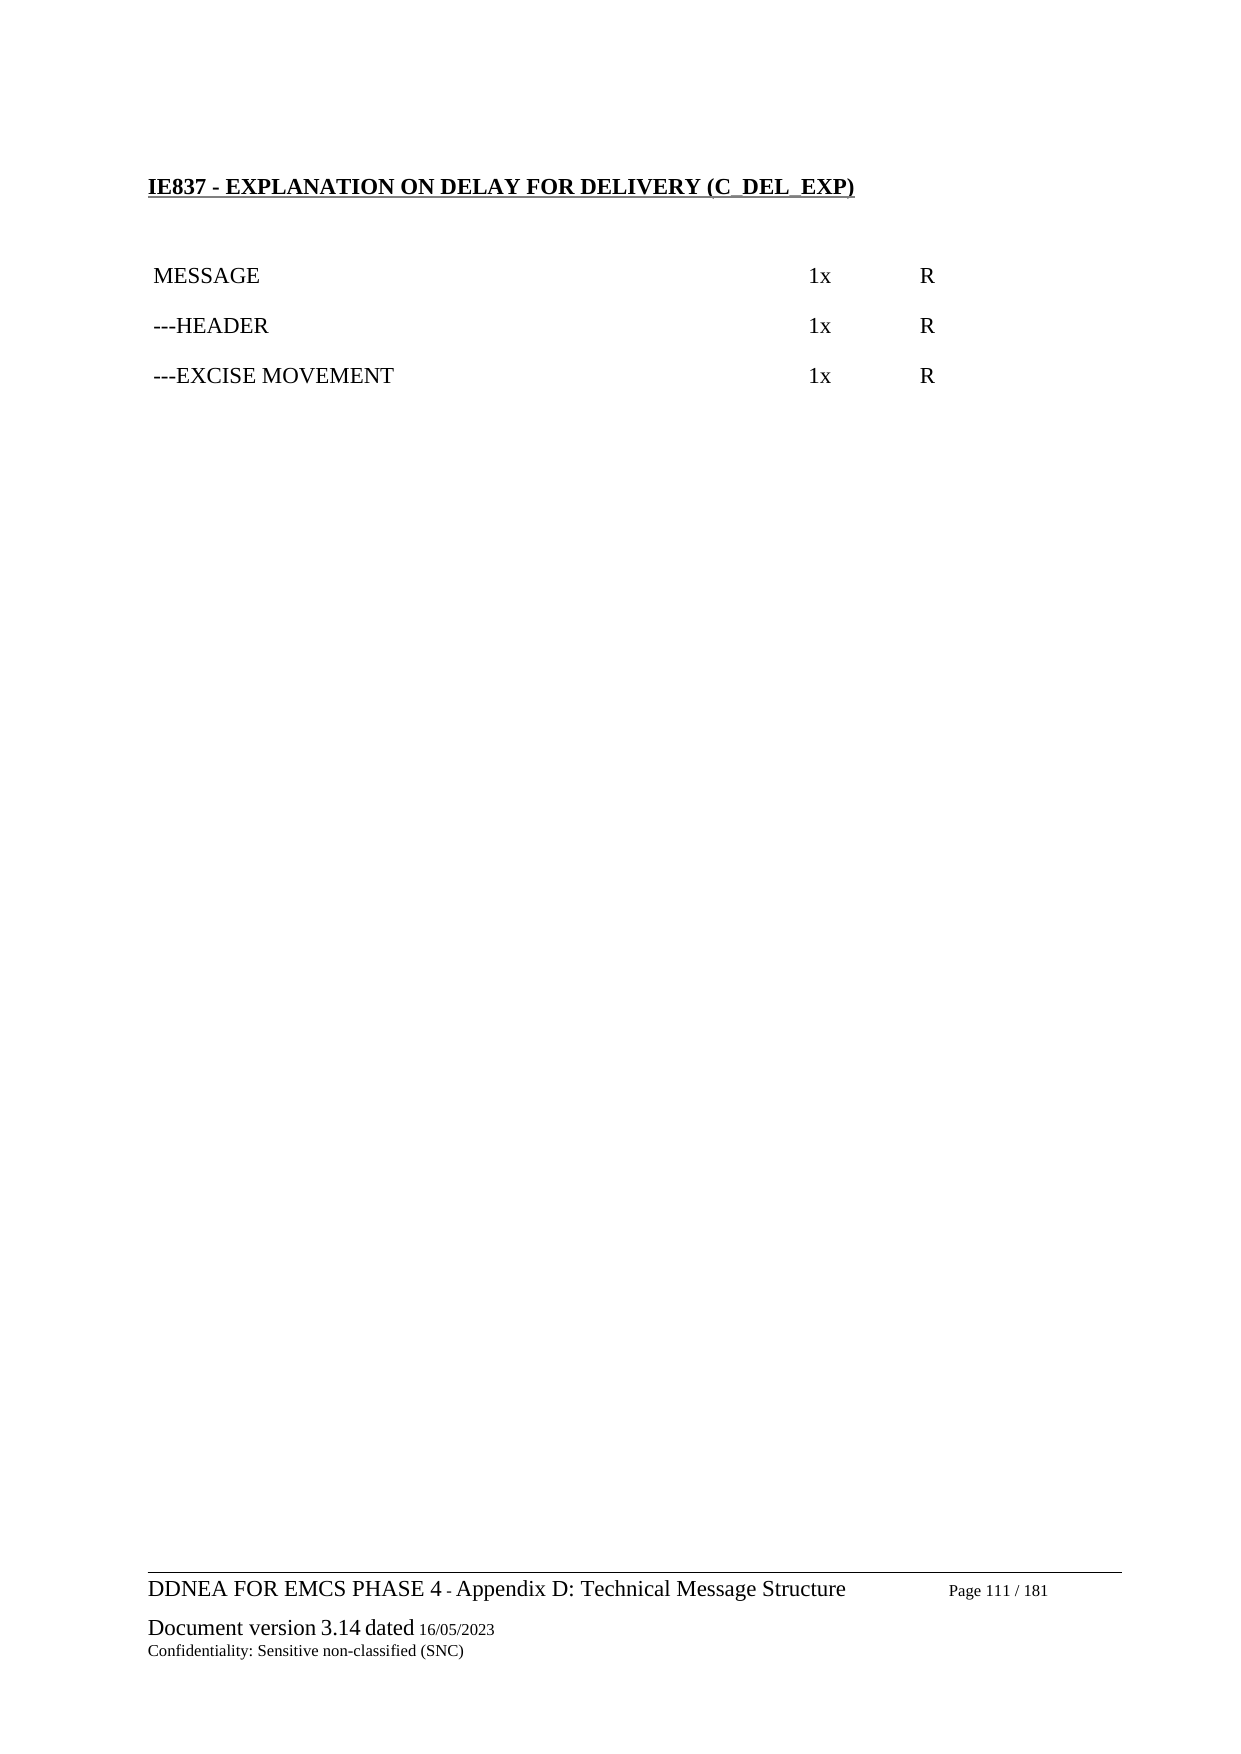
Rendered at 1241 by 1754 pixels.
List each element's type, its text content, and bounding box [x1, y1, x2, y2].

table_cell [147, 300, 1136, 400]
subtitle IE837 - EXPLANATION ON DELAY FOR DELIVERY (C_DEL_EXP) [148, 173, 1122, 199]
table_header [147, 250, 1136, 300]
